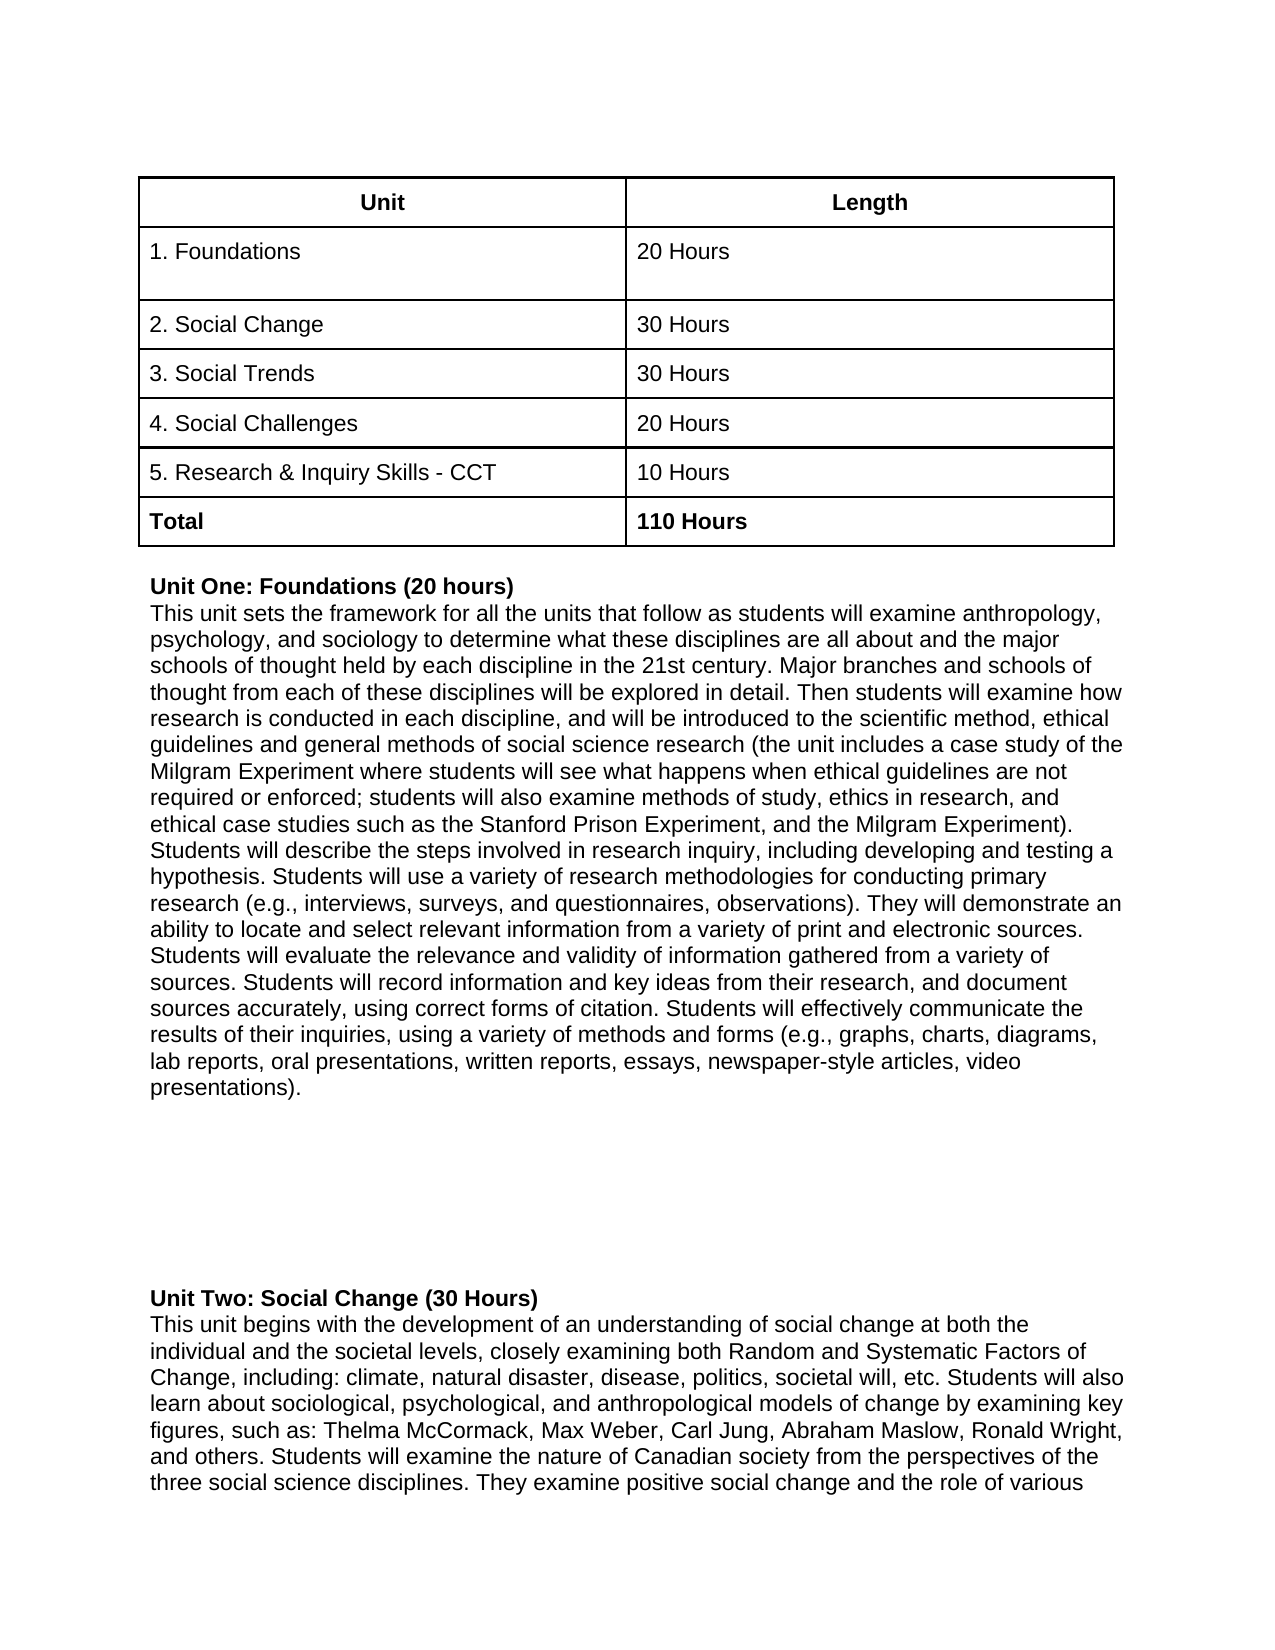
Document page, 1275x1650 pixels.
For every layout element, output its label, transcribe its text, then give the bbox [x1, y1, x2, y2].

table_cell 110 Hours [627, 498, 1113, 545]
table_cell 5. Research & Inquiry Skills - CCT [140, 449, 625, 496]
table_cell 30 Hours [627, 350, 1113, 397]
table_header Length [627, 179, 1113, 226]
table_cell 1. Foundations [140, 228, 625, 298]
table_cell 4. Social Challenges [140, 399, 625, 446]
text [150, 1311, 1125, 1496]
table_header Unit [140, 179, 625, 226]
table_cell Total [140, 498, 625, 545]
table_cell 2. Social Change [140, 301, 625, 348]
table_cell 20 Hours [627, 399, 1113, 446]
table_cell 20 Hours [627, 228, 1113, 298]
text This unit sets the framework for all the units that follow as students will examine anthropology, psychology, and sociology to determine what these disciplines are all about and the major schools of thought held by each discipline in the 21st century. Major branches and schools of thought from each of these disciplines will be explored in detail. Then students will examine how research is conducted in each discipline, and will be introduced to the scientific method, ethical guidelines and general methods of social science research (the unit includes a case study of the Milgram Experiment where students will see what happens when ethical guidelines are not required or enforced; students will also examine methods of study, ethics in research, and ethical case studies such as the Stanford Prison Experiment, and the Milgram Experiment). Students will describe the steps involved in research inquiry, including developing and testing a hypothesis. Students will use a variety of research methodologies for conducting primary research (e.g., interviews, surveys, and questionnaires, observations). They will demonstrate an ability to locate and select relevant information from a variety of print and electronic sources. Students will evaluate the relevance and validity of information gathered from a variety of sources. Students will record information and key ideas from their research, and document sources accurately, using correct forms of citation. Students will effectively communicate the results of their inquiries, using a variety of methods and forms (e.g., graphs, charts, diagrams, lab reports, oral presentations, written reports, essays, newspaper-style articles, video presentations). [150, 600, 1125, 1100]
table_cell 30 Hours [627, 301, 1113, 348]
table_cell 10 Hours [627, 449, 1113, 496]
text Unit Two: Social Change (30 Hours) [150, 1285, 1125, 1311]
table_cell 3. Social Trends [140, 350, 625, 397]
text Unit One: Foundations (20 hours) [150, 573, 1125, 600]
